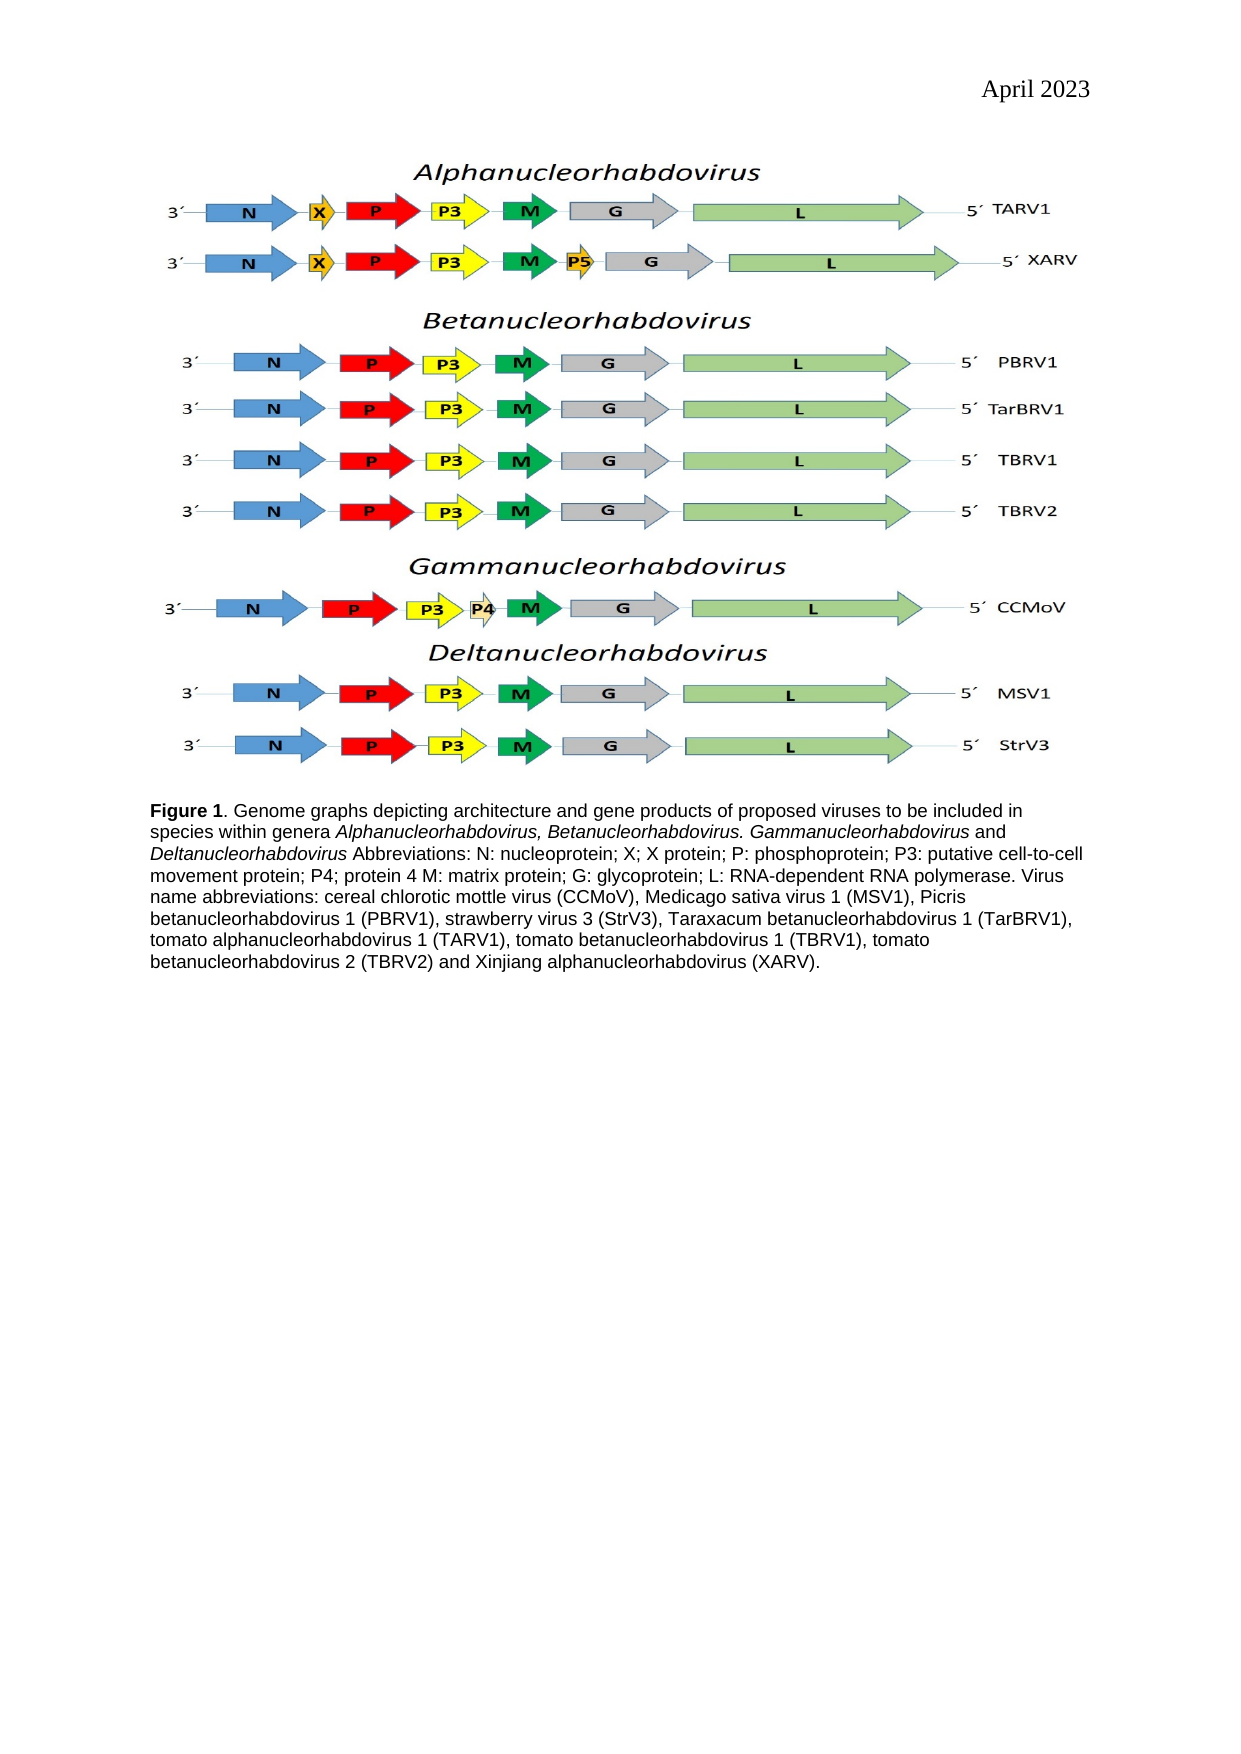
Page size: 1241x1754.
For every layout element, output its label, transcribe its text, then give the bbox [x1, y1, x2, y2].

text Figure 1. Genome graphs depicting architecture and gene products of proposed viruses to be included in species within genera Alphanucleorhabdovirus, Betanucleorhabdovirus. Gammanucleorhabdovirus and Deltanucleorhabdovirus Abbreviations: N: nucleoprotein; X; X protein; P: phosphoprotein; P3: putative cell-to-cell movement protein; P4; protein 4 M: matrix protein; G: glycoprotein; L: RNA-dependent RNA polymerase. Virus name abbreviations: cereal chlorotic mottle virus (CCMoV), Medicago sativa virus 1 (MSV1), Picris betanucleorhabdovirus 1 (PBRV1), strawberry virus 3 (StrV3), Taraxacum betanucleorhabdovirus 1 (TarBRV1), tomato alphanucleorhabdovirus 1 (TARV1), tomato betanucleorhabdovirus 1 (TBRV1), tomato betanucleorhabdovirus 2 (TBRV2) and Xinjiang alphanucleorhabdovirus (XARV). [150, 800, 1090, 972]
picture [150, 150, 1091, 766]
